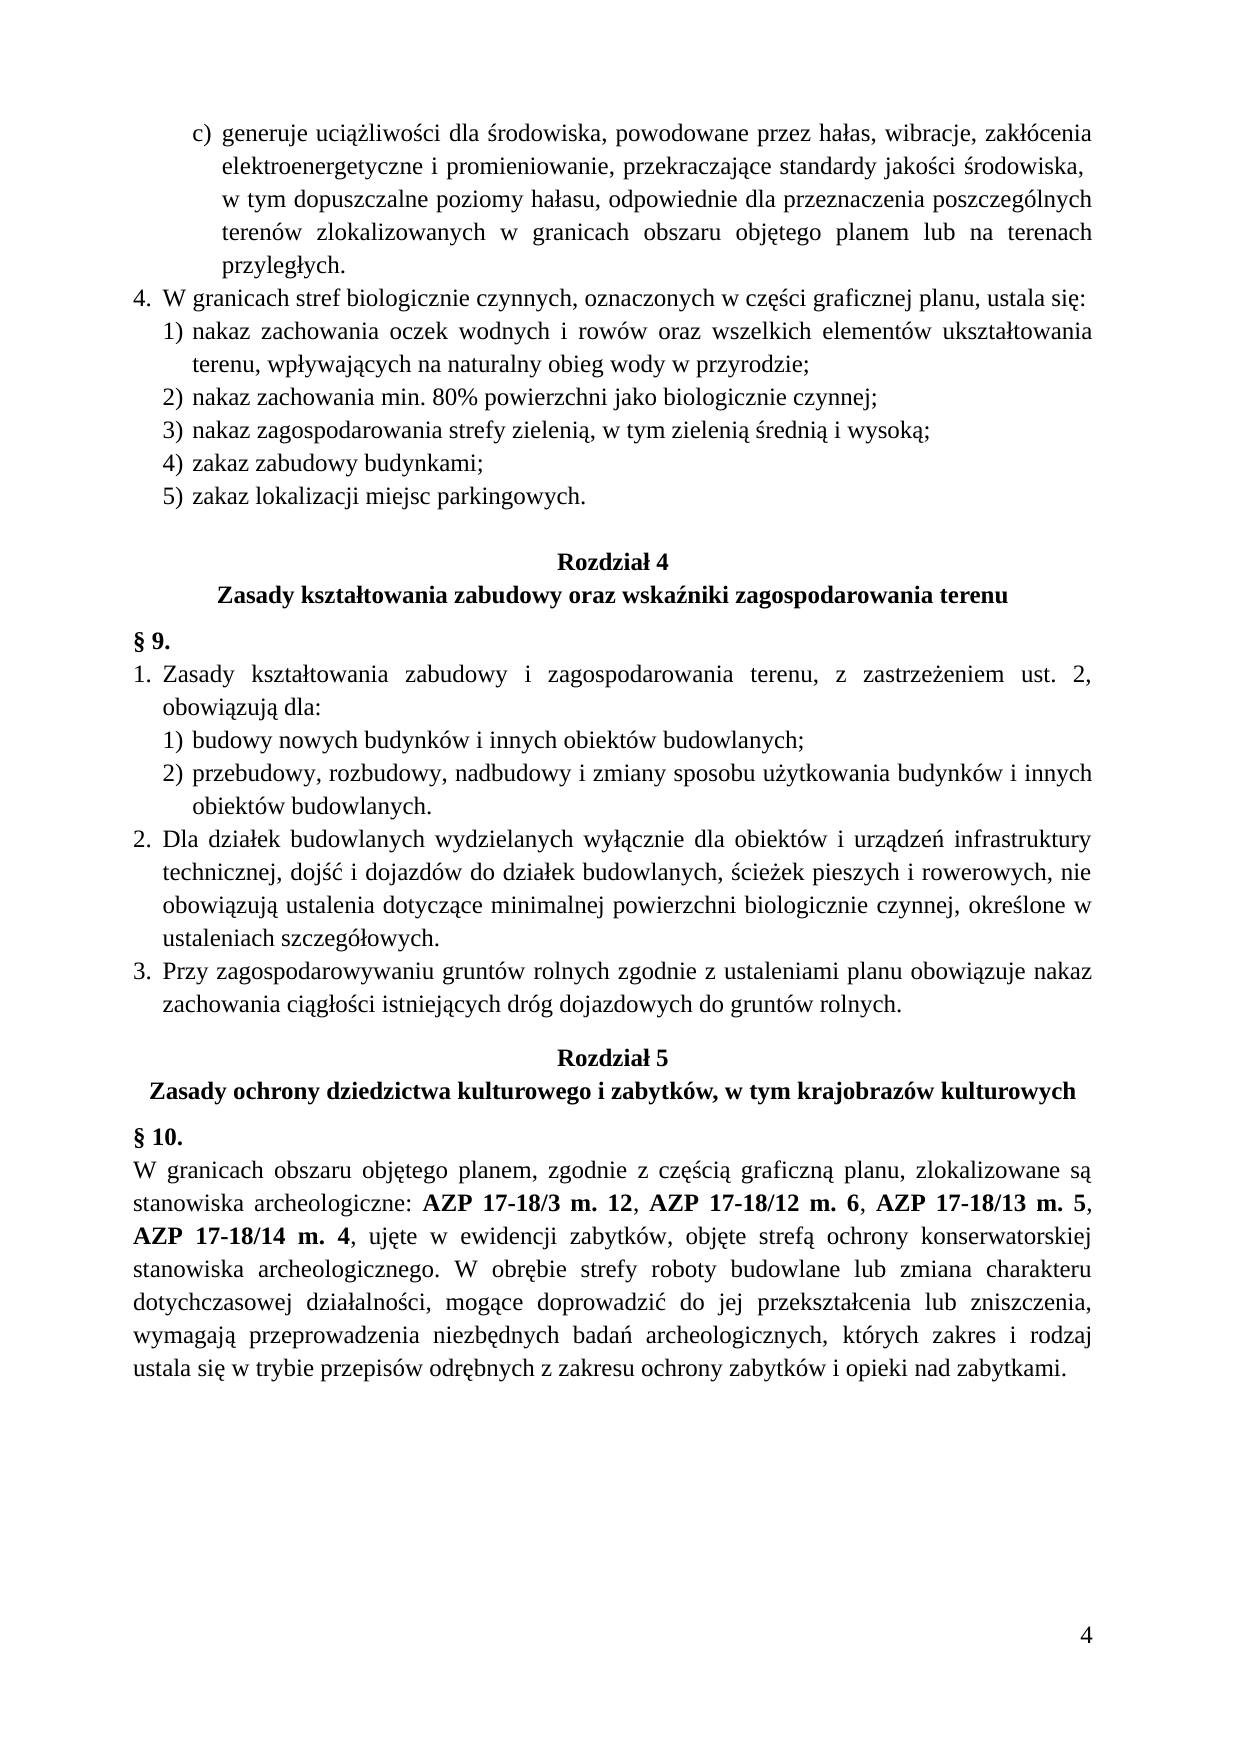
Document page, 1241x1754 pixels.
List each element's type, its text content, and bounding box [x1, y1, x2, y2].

list W granicach stref biologicznie czynnych, oznaczonych w części graficznej planu, ustala się: [133, 283, 1093, 312]
list Przy zagospodarowywaniu gruntów rolnych zgodnie z ustaleniami planu obowiązuje nakaz zachowania ciągłości istniejących dróg dojazdowych do gruntów rolnych. [133, 956, 1093, 1018]
list zakaz lokalizacji miejsc parkingowych. [162, 481, 1093, 510]
list Zasady kształtowania zabudowy i zagospodarowania terenu, z zastrzeżeniem ust. 2, obowiązują dla: [133, 659, 1093, 721]
list nakaz zachowania oczek wodnych i rowów oraz wszelkich elementów ukształtowania terenu, wpływających na naturalny obieg wody w przyrodzie; [162, 316, 1093, 378]
subtitle Rozdział 5 [133, 1043, 1093, 1072]
list nakaz zachowania min. 80% powierzchni jako biologicznie czynnej; [162, 382, 1093, 411]
subtitle Zasady ochrony dziedzictwa kulturowego i zabytków, w tym krajobrazów kulturowych [133, 1076, 1093, 1105]
list budowy nowych budynków i innych obiektów budowlanych; [162, 725, 1093, 754]
list generuje uciążliwości dla środowiska, powodowane przez hałas, wibracje, zakłócenia elektroenergetyczne i promieniowanie, przekraczające standardy jakości środowiska, w tym dopuszczalne poziomy hałasu, odpowiednie dla przeznaczenia poszczególnych terenów zlokalizowanych w granicach obszaru objętego planem lub na terenach przyległych. [192, 118, 1093, 279]
subtitle Rozdział 4 [133, 547, 1093, 576]
subtitle Zasady kształtowania zabudowy oraz wskaźniki zagospodarowania terenu [133, 581, 1093, 609]
list nakaz zagospodarowania strefy zielenią, w tym zielenią średnią i wysoką; [162, 415, 1093, 444]
list przebudowy, rozbudowy, nadbudowy i zmiany sposobu użytkowania budynków i innych obiektów budowlanych. [162, 758, 1093, 820]
list zakaz zabudowy budynkami; [162, 448, 1093, 477]
text W granicach obszaru objętego planem, zgodnie z częścią graficzną planu, zlokalizowane są stanowiska archeologiczne: AZP 17-18/3 m. 12, AZP 17-18/12 m. 6, AZP 17-18/13 m. 5, AZP 17-18/14 m. 4, ujęte w ewidencji zabytków, objęte strefą ochrony konserwatorskiej stanowiska archeologicznego. W obrębie strefy roboty budowlane lub zmiana charakteru dotychczasowej działalności, mogące doprowadzić do jej przekształcenia lub zniszczenia, wymagają przeprowadzenia niezbędnych badań archeologicznych, których zakres i rodzaj ustala się w trybie przepisów odrębnych z zakresu ochrony zabytków i opieki nad zabytkami. [133, 1155, 1093, 1382]
list Dla działek budowlanych wydzielanych wyłącznie dla obiektów i urządzeń infrastruktury technicznej, dojść i dojazdów do działek budowlanych, ścieżek pieszych i rowerowych, nie obowiązują ustalenia dotyczące minimalnej powierzchni biologicznie czynnej, określone w ustaleniach szczegółowych. [133, 824, 1093, 952]
